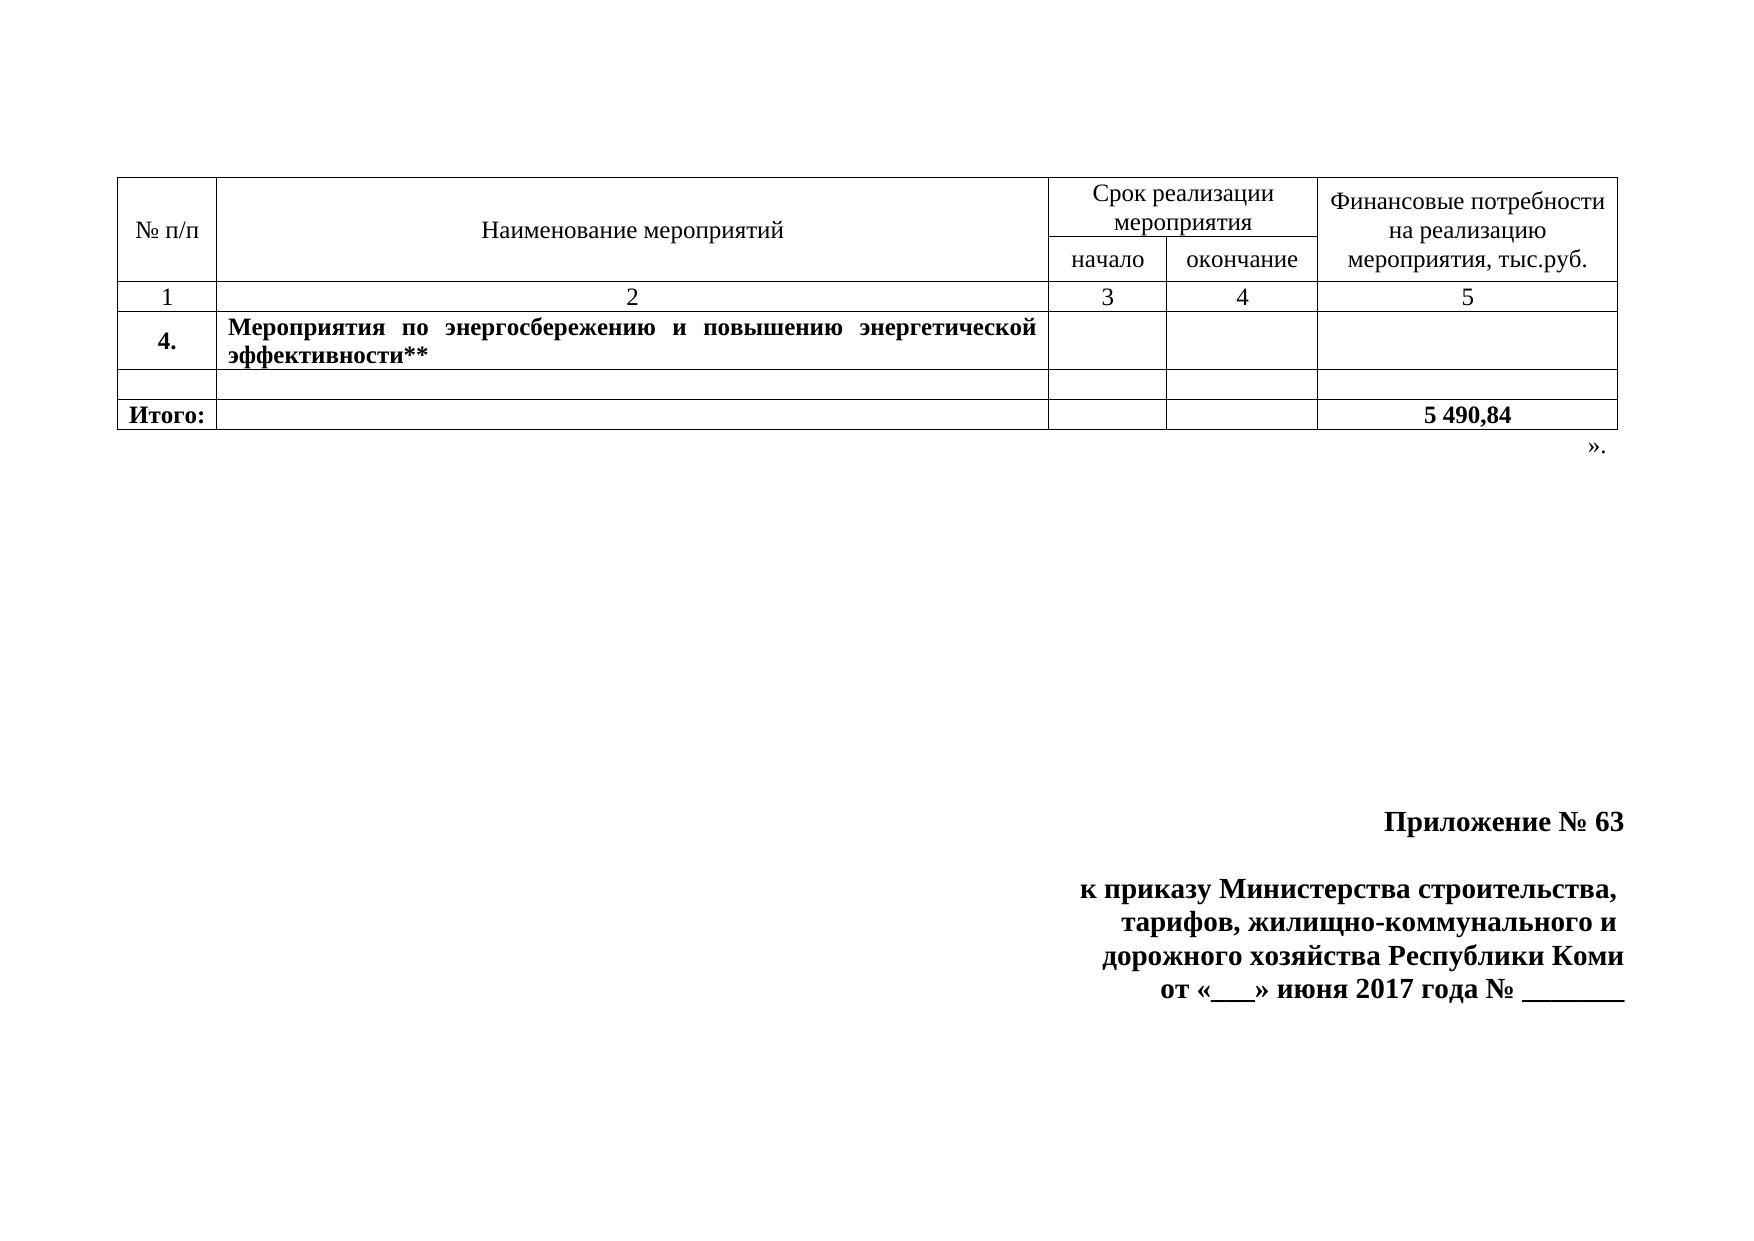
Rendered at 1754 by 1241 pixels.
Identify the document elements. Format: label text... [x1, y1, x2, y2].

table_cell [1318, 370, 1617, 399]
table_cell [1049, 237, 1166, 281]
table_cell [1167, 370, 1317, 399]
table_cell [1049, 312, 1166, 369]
text Приложение № 63 [118, 804, 1624, 837]
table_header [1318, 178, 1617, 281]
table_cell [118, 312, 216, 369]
text от «___» июня 2017 года № _______ [118, 971, 1624, 1005]
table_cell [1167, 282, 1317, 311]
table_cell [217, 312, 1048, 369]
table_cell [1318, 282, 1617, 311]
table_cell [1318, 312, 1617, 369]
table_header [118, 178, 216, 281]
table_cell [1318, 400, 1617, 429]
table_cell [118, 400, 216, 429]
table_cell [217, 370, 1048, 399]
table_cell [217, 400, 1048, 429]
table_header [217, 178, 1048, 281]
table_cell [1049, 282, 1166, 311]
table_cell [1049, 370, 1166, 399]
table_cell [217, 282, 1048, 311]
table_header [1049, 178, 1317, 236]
text ». [118, 430, 1606, 459]
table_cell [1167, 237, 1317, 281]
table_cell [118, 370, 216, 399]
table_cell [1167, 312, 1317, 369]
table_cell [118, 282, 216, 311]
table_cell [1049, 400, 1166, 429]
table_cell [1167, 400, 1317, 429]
text к приказу Министерства строительства, тарифов, жилищно-коммунального и дорожного хозяйства Республики Коми [118, 871, 1624, 971]
